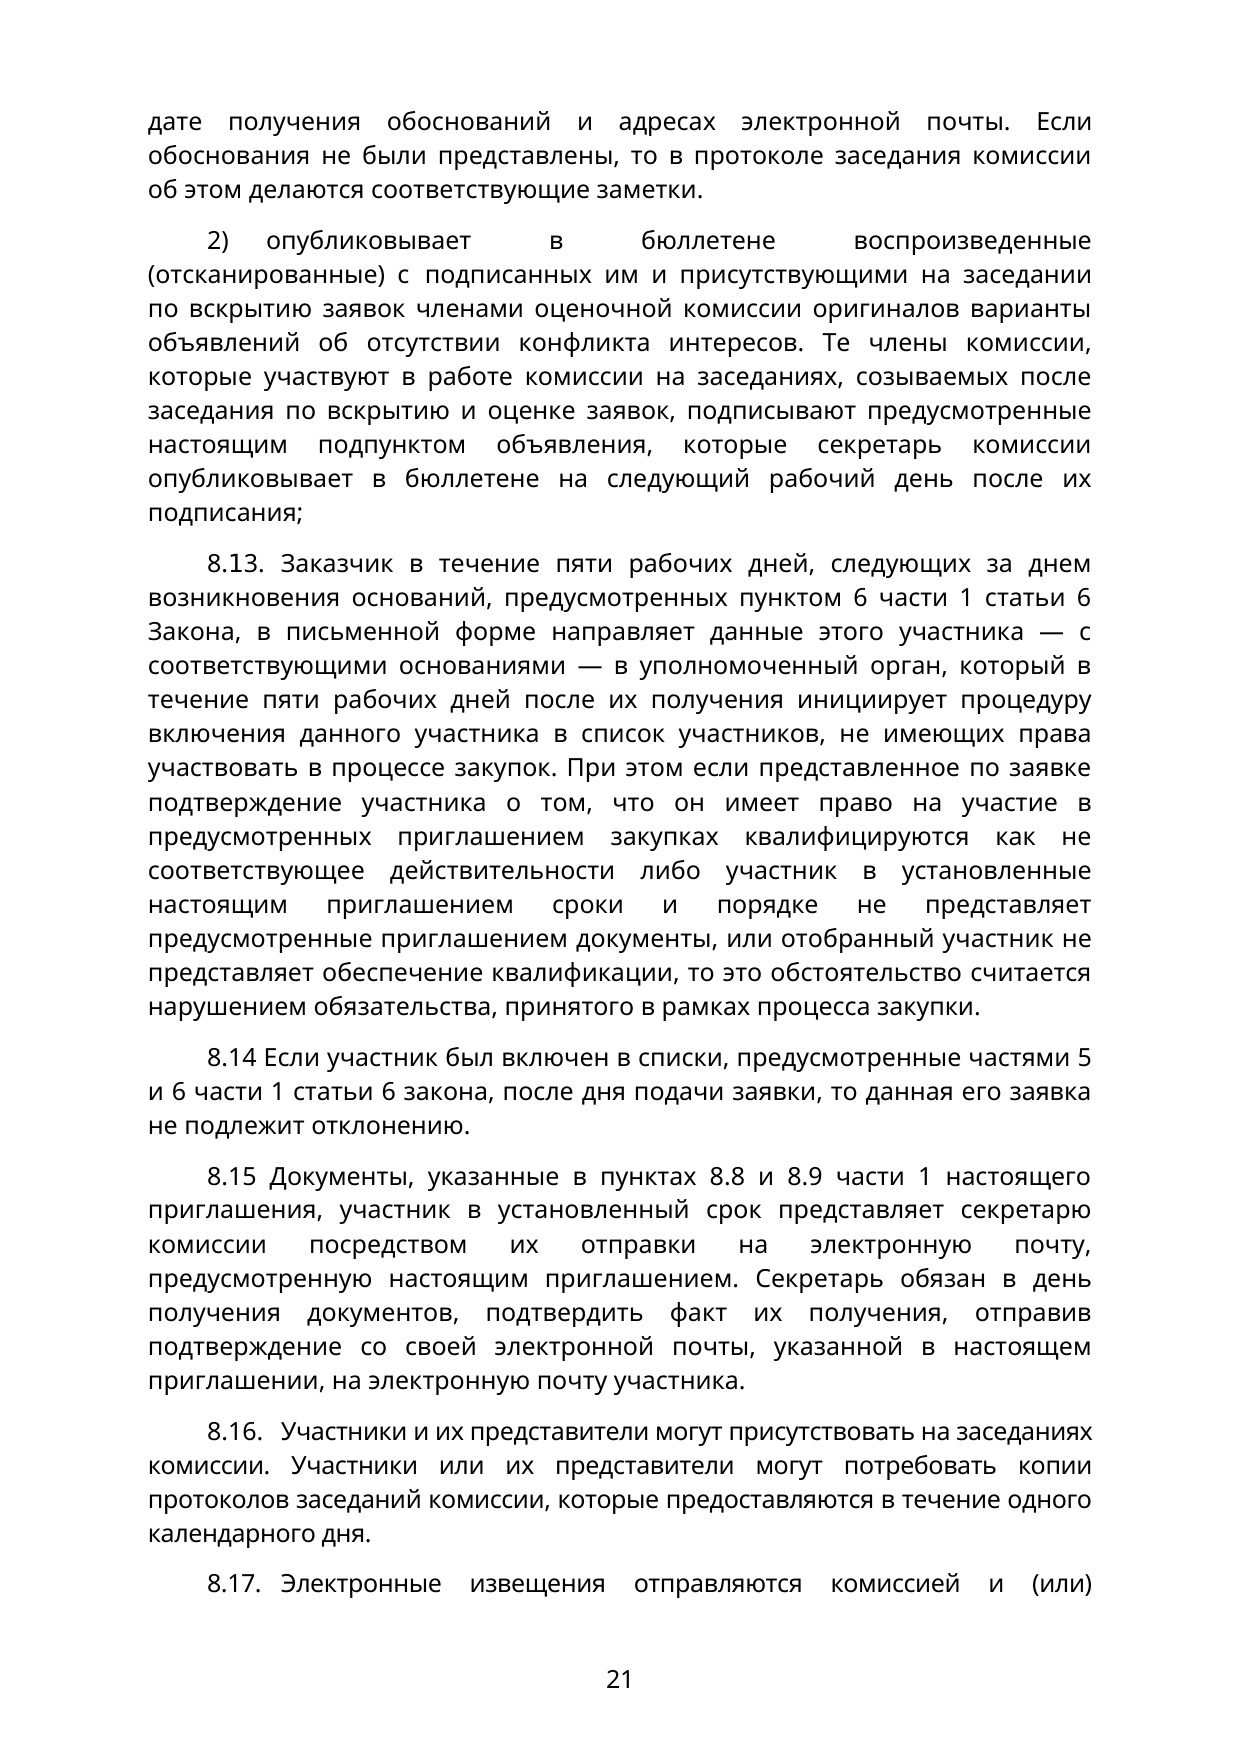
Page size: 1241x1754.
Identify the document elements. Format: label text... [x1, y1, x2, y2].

text 8.16. Участники и их представители могут присутствовать на заседаниях комиссии. Участники или их представители могут потребовать копии протоколов заседаний комиссии, которые предоставляются в течение одного календарного дня. [148, 1413, 1092, 1549]
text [148, 1566, 1092, 1600]
text 2) опубликовывает в бюллетене воспроизведенные (отсканированные) с подписанных им и присутствующими на заседании по вскрытию заявок членами оценочной комиссии оригиналов варианты объявлений об отсутствии конфликта интересов. Те члены комиссии, которые участвуют в работе комиссии на заседаниях, созываемых после заседания по вскрытию и оценке заявок, подписывают предусмотренные настоящим подпунктом объявления, которые секретарь комиссии опубликовывает в бюллетене на следующий рабочий день после их подписания; [148, 222, 1092, 529]
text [148, 103, 1092, 206]
text 8.14 Если участник был включен в списки, предусмотренные частями 5 и 6 части 1 статьи 6 закона, после дня подачи заявки, то данная его заявка не подлежит отклонению. [148, 1039, 1092, 1141]
text 8.13. Заказчик в течение пяти рабочих дней, следующих за днем возникновения оснований, предусмотренных пунктом 6 части 1 статьи 6 Закона, в письменной форме направляет данные этого участника — с соответствующими основаниями — в уполномоченный орган, который в течение пяти рабочих дней после их получения инициирует процедуру включения данного участника в список участников, не имеющих права участвовать в процессе закупок. При этом если представленное по заявке подтверждение участника о том, что он имеет право на участие в предусмотренных приглашением закупках квалифицируются как не соответствующее действительности либо участник в установленные настоящим приглашением сроки и порядке не представляет предусмотренные приглашением документы, или отобранный участник не представляет обеспечение квалификации, то это обстоятельство считается нарушением обязательства, принятого в рамках процесса закупки. [148, 546, 1092, 1023]
text 8.15 Документы, указанные в пунктах 8.8 и 8.9 части 1 настоящего приглашения, участник в установленный срок представляет секретарю комиссии посредством их отправки на электронную почту, предусмотренную настоящим приглашением. Секретарь обязан в день получения документов, подтвердить факт их получения, отправив подтверждение со своей электронной почты, указанной в настоящем приглашении, на электронную почту участника. [148, 1158, 1092, 1397]
